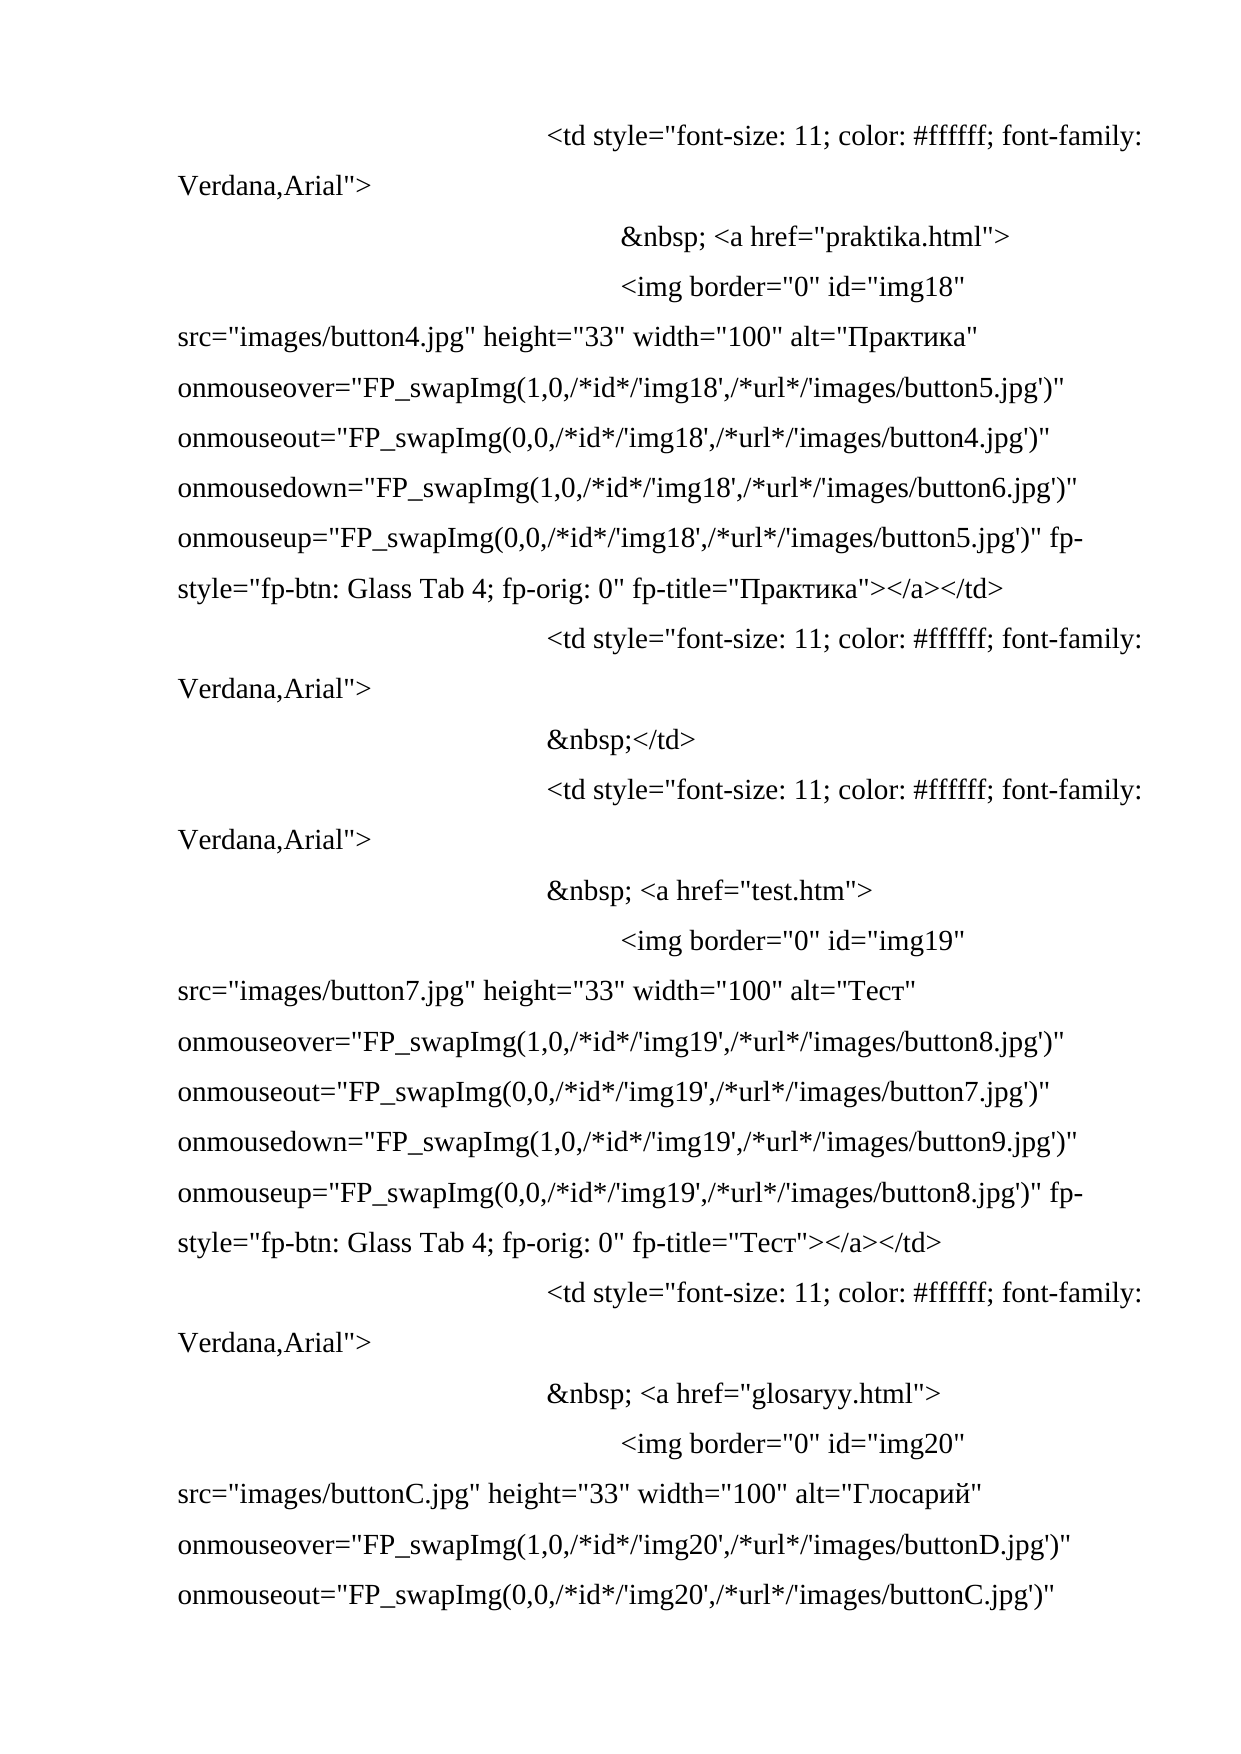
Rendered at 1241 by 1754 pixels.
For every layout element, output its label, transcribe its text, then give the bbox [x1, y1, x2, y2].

text <img border="0" id="img19" src="images/button7.jpg" height="33" width="100" alt="Тест" onmouseover="FP_swapImg(1,0,/*id*/'img19',/*url*/'images/button8.jpg')" onmouseout="FP_swapImg(0,0,/*id*/'img19',/*url*/'images/button7.jpg')" onmousedown="FP_swapImg(1,0,/*id*/'img19',/*url*/'images/button9.jpg')" onmouseup="FP_swapImg(0,0,/*id*/'img19',/*url*/'images/button8.jpg')" fp-style="fp-btn: Glass Tab 4; fp-orig: 0" fp-title="Тест"></a></td> [177, 923, 1152, 1258]
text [177, 1426, 1152, 1611]
text &nbsp; <a href="praktika.html"> [177, 219, 1152, 252]
text &nbsp; <a href="glosaryy.html"> [177, 1376, 1152, 1409]
text &nbsp; <a href="test.htm"> [177, 873, 1152, 906]
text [177, 118, 1152, 202]
text &nbsp;</td> [177, 722, 1152, 755]
text <img border="0" id="img18" src="images/button4.jpg" height="33" width="100" alt="Практика" onmouseover="FP_swapImg(1,0,/*id*/'img18',/*url*/'images/button5.jpg')" onmouseout="FP_swapImg(0,0,/*id*/'img18',/*url*/'images/button4.jpg')" onmousedown="FP_swapImg(1,0,/*id*/'img18',/*url*/'images/button6.jpg')" onmouseup="FP_swapImg(0,0,/*id*/'img18',/*url*/'images/button5.jpg')" fp-style="fp-btn: Glass Tab 4; fp-orig: 0" fp-title="Практика"></a></td> [177, 269, 1152, 604]
text <td style="font-size: 11; color: #ffffff; font-family: Verdana,Arial"> [177, 772, 1152, 856]
text <td style="font-size: 11; color: #ffffff; font-family: Verdana,Arial"> [177, 1275, 1152, 1359]
text <td style="font-size: 11; color: #ffffff; font-family: Verdana,Arial"> [177, 621, 1152, 705]
